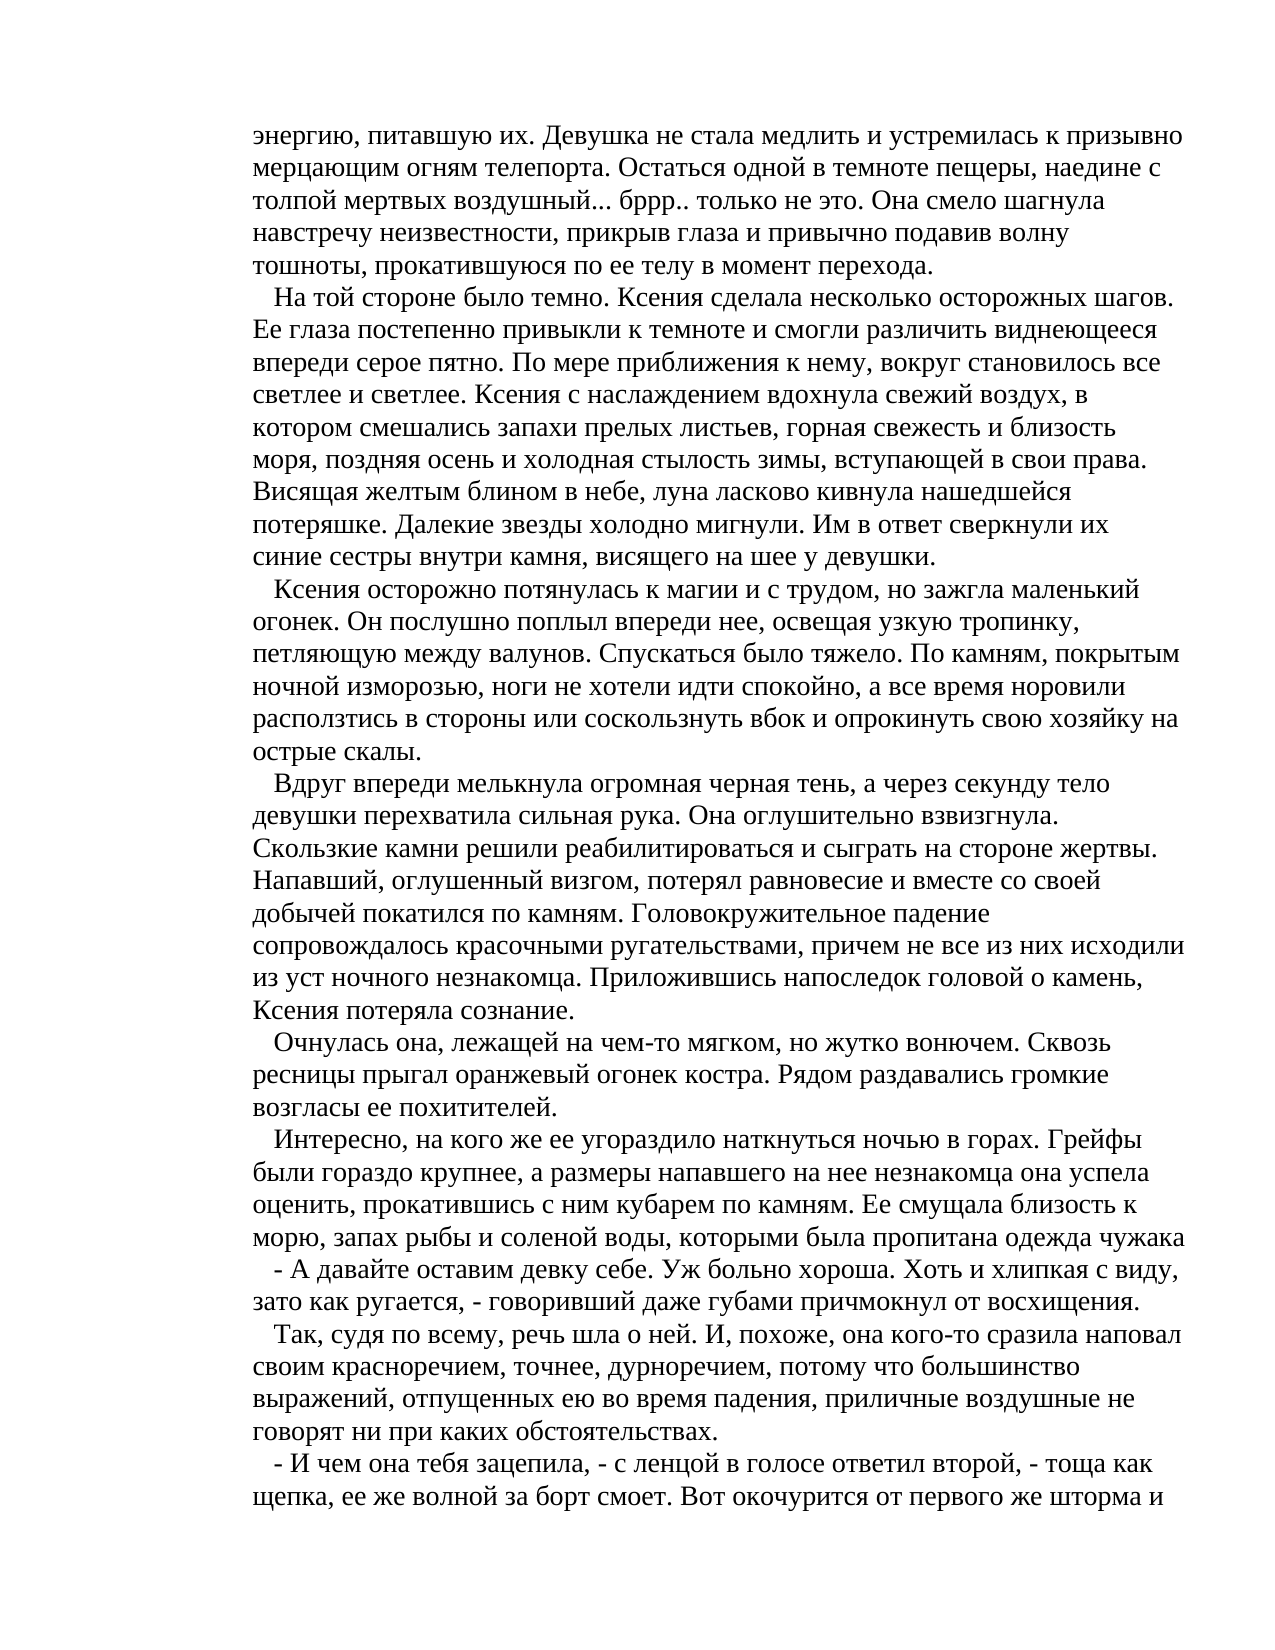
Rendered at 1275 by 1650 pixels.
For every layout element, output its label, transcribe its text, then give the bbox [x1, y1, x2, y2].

text - А давайте оставим девку себе. Уж больно хороша. Хоть и хлипкая с виду, зато как ругается, - говоривший даже губами причмокнул от восхищения. [252, 1252, 1186, 1317]
text Очнулась она, лежащей на чем-то мягком, но жутко вонючем. Сквозь ресницы прыгал оранжевый огонек костра. Рядом раздавались громкие возгласы ее похитителей. [252, 1025, 1186, 1122]
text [252, 1446, 1186, 1511]
text Вдруг впереди мелькнула огромная черная тень, а через секунду тело девушки перехватила сильная рука. Она оглушительно взвизгнула. Скользкие камни решили реабилитироваться и сыграть на стороне жертвы. Напавший, оглушенный визгом, потерял равновесие и вместе со своей добычей покатился по камням. Головокружительное падение сопровождалось красочными ругательствами, причем не все из них исходили из уст ночного незнакомца. Приложившись напоследок головой о камень, Ксения потеряла сознание. [252, 766, 1186, 1025]
text Ксения осторожно потянулась к магии и с трудом, но зажгла маленький огонек. Он послушно поплыл впереди нее, освещая узкую тропинку, петляющую между валунов. Спускаться было тяжело. По камням, покрытым ночной изморозью, ноги не хотели идти спокойно, а все время норовили расползтись в стороны или соскользнуть вбок и опрокинуть свою хозяйку на острые скалы. [252, 572, 1186, 766]
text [252, 118, 1186, 280]
text Интересно, на кого же ее угораздило наткнуться ночью в горах. Грейфы были гораздо крупнее, а размеры напавшего на нее незнакомца она успела оценить, прокатившись с ним кубарем по камням. Ее смущала близость к морю, запах рыбы и соленой воды, которыми была пропитана одежда чужака [252, 1122, 1186, 1252]
text Так, судя по всему, речь шла о ней. И, похоже, она кого-то сразила наповал своим красноречием, точнее, дурноречием, потому что большинство выражений, отпущенных ею во время падения, приличные воздушные не говорят ни при каких обстоятельствах. [252, 1317, 1186, 1446]
text На той стороне было темно. Ксения сделала несколько осторожных шагов. Ее глаза постепенно привыкли к темноте и смогли различить виднеющееся впереди серое пятно. По мере приближения к нему, вокруг становилось все светлее и светлее. Ксения с наслаждением вдохнула свежий воздух, в котором смешались запахи прелых листьев, горная свежесть и близость моря, поздняя осень и холодная стылость зимы, вступающей в свои права. Висящая желтым блином в небе, луна ласково кивнула нашедшейся потеряшке. Далекие звезды холодно мигнули. Им в ответ сверкнули их синие сестры внутри камня, висящего на шее у девушки. [252, 280, 1186, 572]
